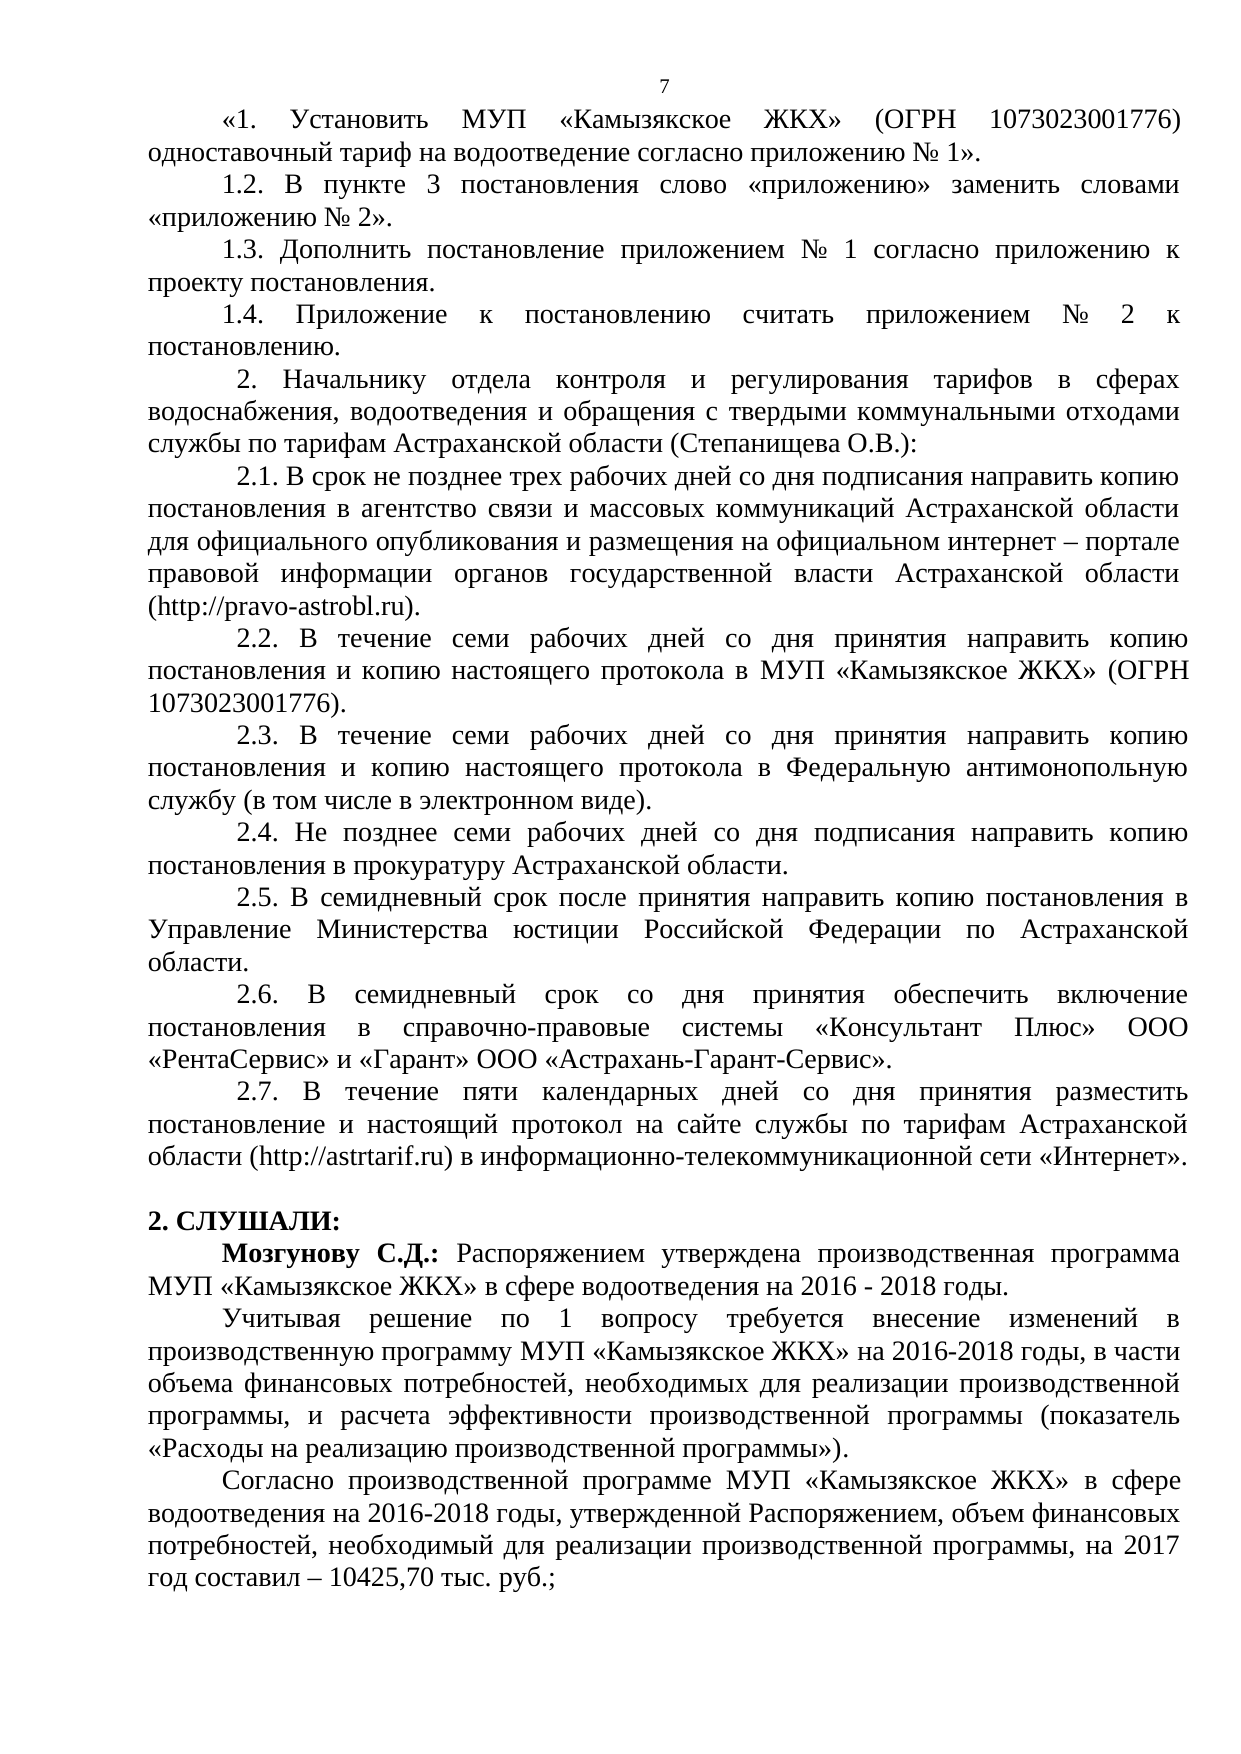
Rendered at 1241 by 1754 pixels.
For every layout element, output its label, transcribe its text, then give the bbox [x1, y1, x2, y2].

text 2.4. Не позднее семи рабочих дней со дня подписания направить копию постановления в прокуратуру Астраханской области. [148, 815, 1189, 880]
text Учитывая решение по 1 вопросу требуется внесение изменений в производственную программу МУП «Камызякское ЖКХ» на 2016-2018 годы, в части объема финансовых потребностей, необходимых для реализации производственной программы, и расчета эффективности производственной программы (показатель «Расходы на реализацию производственной программы»). [148, 1301, 1181, 1463]
text Мозгунову С.Д.: Распоряжением утверждена производственная программа МУП «Камызякское ЖКХ» в сфере водоотведения на 2016 - 2018 годы. [148, 1236, 1181, 1301]
text Согласно производственной программе МУП «Камызякское ЖКХ» в сфере водоотведения на 2016-2018 годы, утвержденной Распоряжением, объем финансовых потребностей, необходимый для реализации производственной программы, на 2017 год составил – 10425,70 тыс. руб.; [148, 1463, 1181, 1593]
text 2.2. В течение семи рабочих дней со дня принятия направить копию постановления и копию настоящего протокола в МУП «Камызякское ЖКХ» (ОГРН 1073023001776). [148, 621, 1189, 718]
text «1. Установить МУП «Камызякское ЖКХ» (ОГРН 1073023001776) одноставочный тариф на водоотведение согласно приложению № 1». [148, 103, 1181, 167]
text 2. СЛУШАЛИ: [148, 1204, 1181, 1236]
text 1.2. В пункте 3 постановления слово «приложению» заменить словами «приложению № 2». [148, 167, 1181, 232]
text 2.1. В срок не позднее трех рабочих дней со дня подписания направить копию постановления в агентство связи и массовых коммуникаций Астраханской области для официального опубликования и размещения на официальном интернет – портале правовой информации органов государственной власти Астраханской области (http://pravo-astrobl.ru). [148, 459, 1181, 621]
text 2. Начальнику отдела контроля и регулирования тарифов в сферах водоснабжения, водоотведения и обращения с твердыми коммунальными отходами службы по тарифам Астраханской области (Степанищева О.В.): [148, 362, 1181, 459]
text 2.7. В течение пяти календарных дней со дня принятия разместить постановление и настоящий протокол на сайте службы по тарифам Астраханской области (http://astrtarif.ru) в информационно-телекоммуникационной сети «Интернет». [148, 1074, 1189, 1172]
text 1.4. Приложение к постановлению считать приложением № 2 к постановлению. [148, 297, 1181, 362]
text 2.6. В семидневный срок со дня принятия обеспечить включение постановления в справочно-правовые системы «Консультант Плюс» ООО «РентаСервис» и «Гарант» ООО «Астрахань-Гарант-Сервис». [148, 977, 1189, 1074]
text 1.3. Дополнить постановление приложением № 1 согласно приложению к проекту постановления. [148, 232, 1181, 297]
text 2.5. В семидневный срок после принятия направить копию постановления в Управление Министерства юстиции Российской Федерации по Астраханской области. [148, 880, 1189, 977]
text 2.3. В течение семи рабочих дней со дня принятия направить копию постановления и копию настоящего протокола в Федеральную антимонопольную службу (в том числе в электронном виде). [148, 718, 1189, 815]
